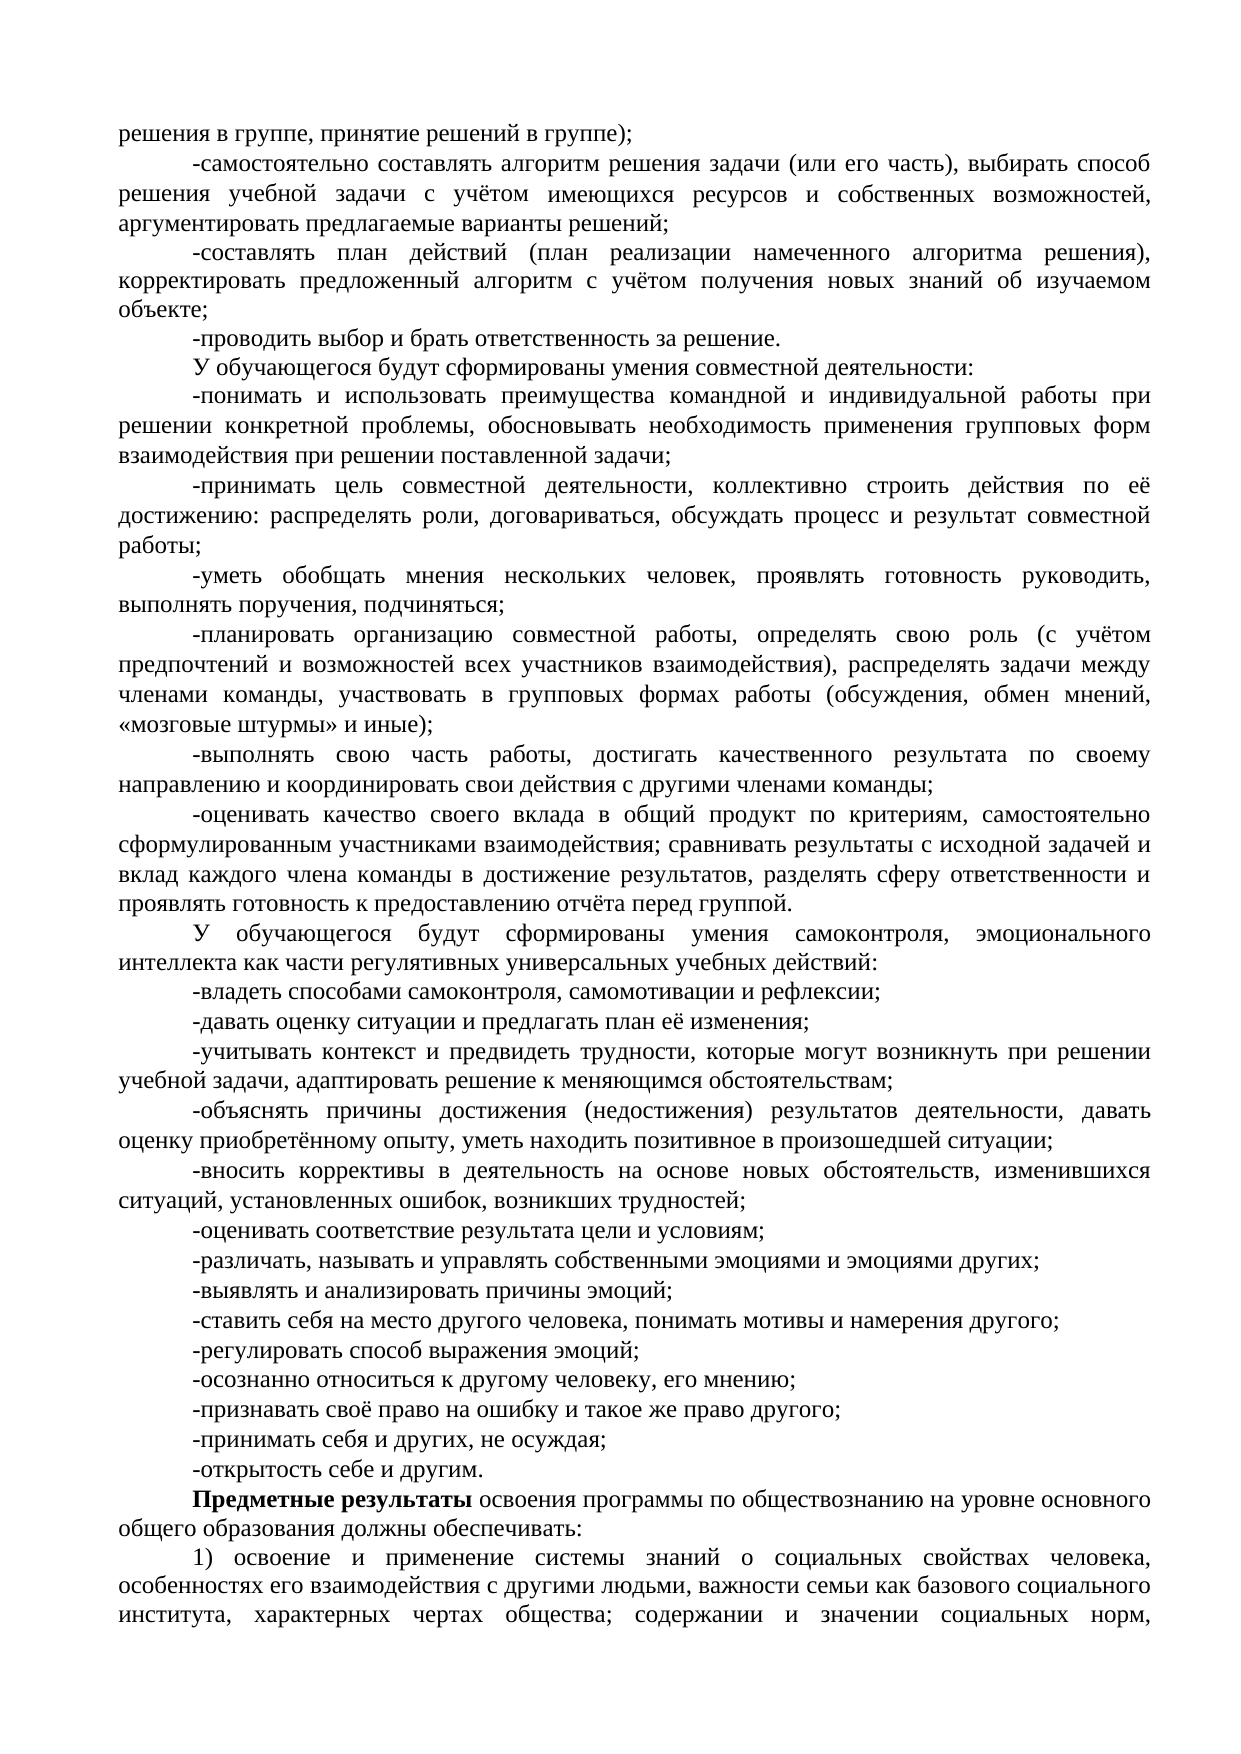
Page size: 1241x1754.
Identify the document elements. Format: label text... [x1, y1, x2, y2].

text -принимать цель совместной деятельности, коллективно строить действия по её достижению: распределять роли, договариваться, обсуждать процесс и результат совместной работы; [118, 470, 1152, 560]
text Предметные результаты освоения программы по обществознанию на уровне основного общего образования должны обеспечивать: [118, 1484, 1152, 1542]
text -давать оценку ситуации и предлагать план её изменения; [118, 1006, 1152, 1036]
text -самостоятельно составлять алгоритм решения задачи (или его часть), выбирать способ решения учебной задачи с учётом имеющихся ресурсов и собственных возможностей, аргументировать предлагаемые варианты решений; [118, 148, 1152, 237]
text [118, 1542, 1152, 1628]
text -выявлять и анализировать причины эмоций; [118, 1275, 1152, 1305]
text -различать, называть и управлять собственными эмоциями и эмоциями других; [118, 1245, 1152, 1275]
text -ставить себя на место другого человека, понимать мотивы и намерения другого; [118, 1305, 1152, 1335]
text У обучающегося будут сформированы умения самоконтроля, эмоционального интеллекта как части регулятивных универсальных учебных действий: [118, 918, 1152, 976]
text -уметь обобщать мнения нескольких человек, проявлять готовность руководить, выполнять поручения, подчиняться; [118, 560, 1152, 619]
text -открытость себе и другим. [118, 1454, 1152, 1484]
text -планировать организацию совместной работы, определять свою роль (с учётом предпочтений и возможностей всех участников взаимодействия), распределять задачи между членами команды, участвовать в групповых формах работы (обсуждения, обмен мнений, «мозговые штурмы» и иные); [118, 619, 1152, 739]
text -вносить коррективы в деятельность на основе новых обстоятельств, изменившихся ситуаций, установленных ошибок, возникших трудностей; [118, 1155, 1152, 1215]
text -принимать себя и других, не осуждая; [118, 1424, 1152, 1454]
text -составлять план действий (план реализации намеченного алгоритма решения), корректировать предложенный алгоритм с учётом получения новых знаний об изучаемом объекте; [118, 237, 1152, 323]
text -выполнять свою часть работы, достигать качественного результата по своему направлению и координировать свои действия с другими членами команды; [118, 739, 1152, 799]
text -проводить выбор и брать ответственность за решение. [118, 323, 1152, 352]
text У обучающегося будут сформированы умения совместной деятельности: [118, 352, 1152, 380]
text -владеть способами самоконтроля, самомотивации и рефлексии; [118, 976, 1152, 1006]
text -регулировать способ выражения эмоций; [118, 1335, 1152, 1364]
text -оценивать соответствие результата цели и условиям; [118, 1215, 1152, 1245]
text -оценивать качество своего вклада в общий продукт по критериям, самостоятельно сформулированным участниками взаимодействия; сравнивать результаты с исходной задачей и вклад каждого члена команды в достижение результатов, разделять сферу ответственности и проявлять готовность к предоставлению отчёта перед группой. [118, 799, 1152, 918]
text -осознанно относиться к другому человеку, его мнению; [118, 1364, 1152, 1394]
text -учитывать контекст и предвидеть трудности, которые могут возникнуть при решении учебной задачи, адаптировать решение к меняющимся обстоятельствам; [118, 1036, 1152, 1096]
text -объяснять причины достижения (недостижения) результатов деятельности, давать оценку приобретённому опыту, уметь находить позитивное в произошедшей ситуации; [118, 1096, 1152, 1155]
text -понимать и использовать преимущества командной и индивидуальной работы при решении конкретной проблемы, обосновывать необходимость применения групповых форм взаимодействия при решении поставленной задачи; [118, 380, 1152, 470]
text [118, 118, 1152, 148]
text -признавать своё право на ошибку и такое же право другого; [118, 1394, 1152, 1424]
